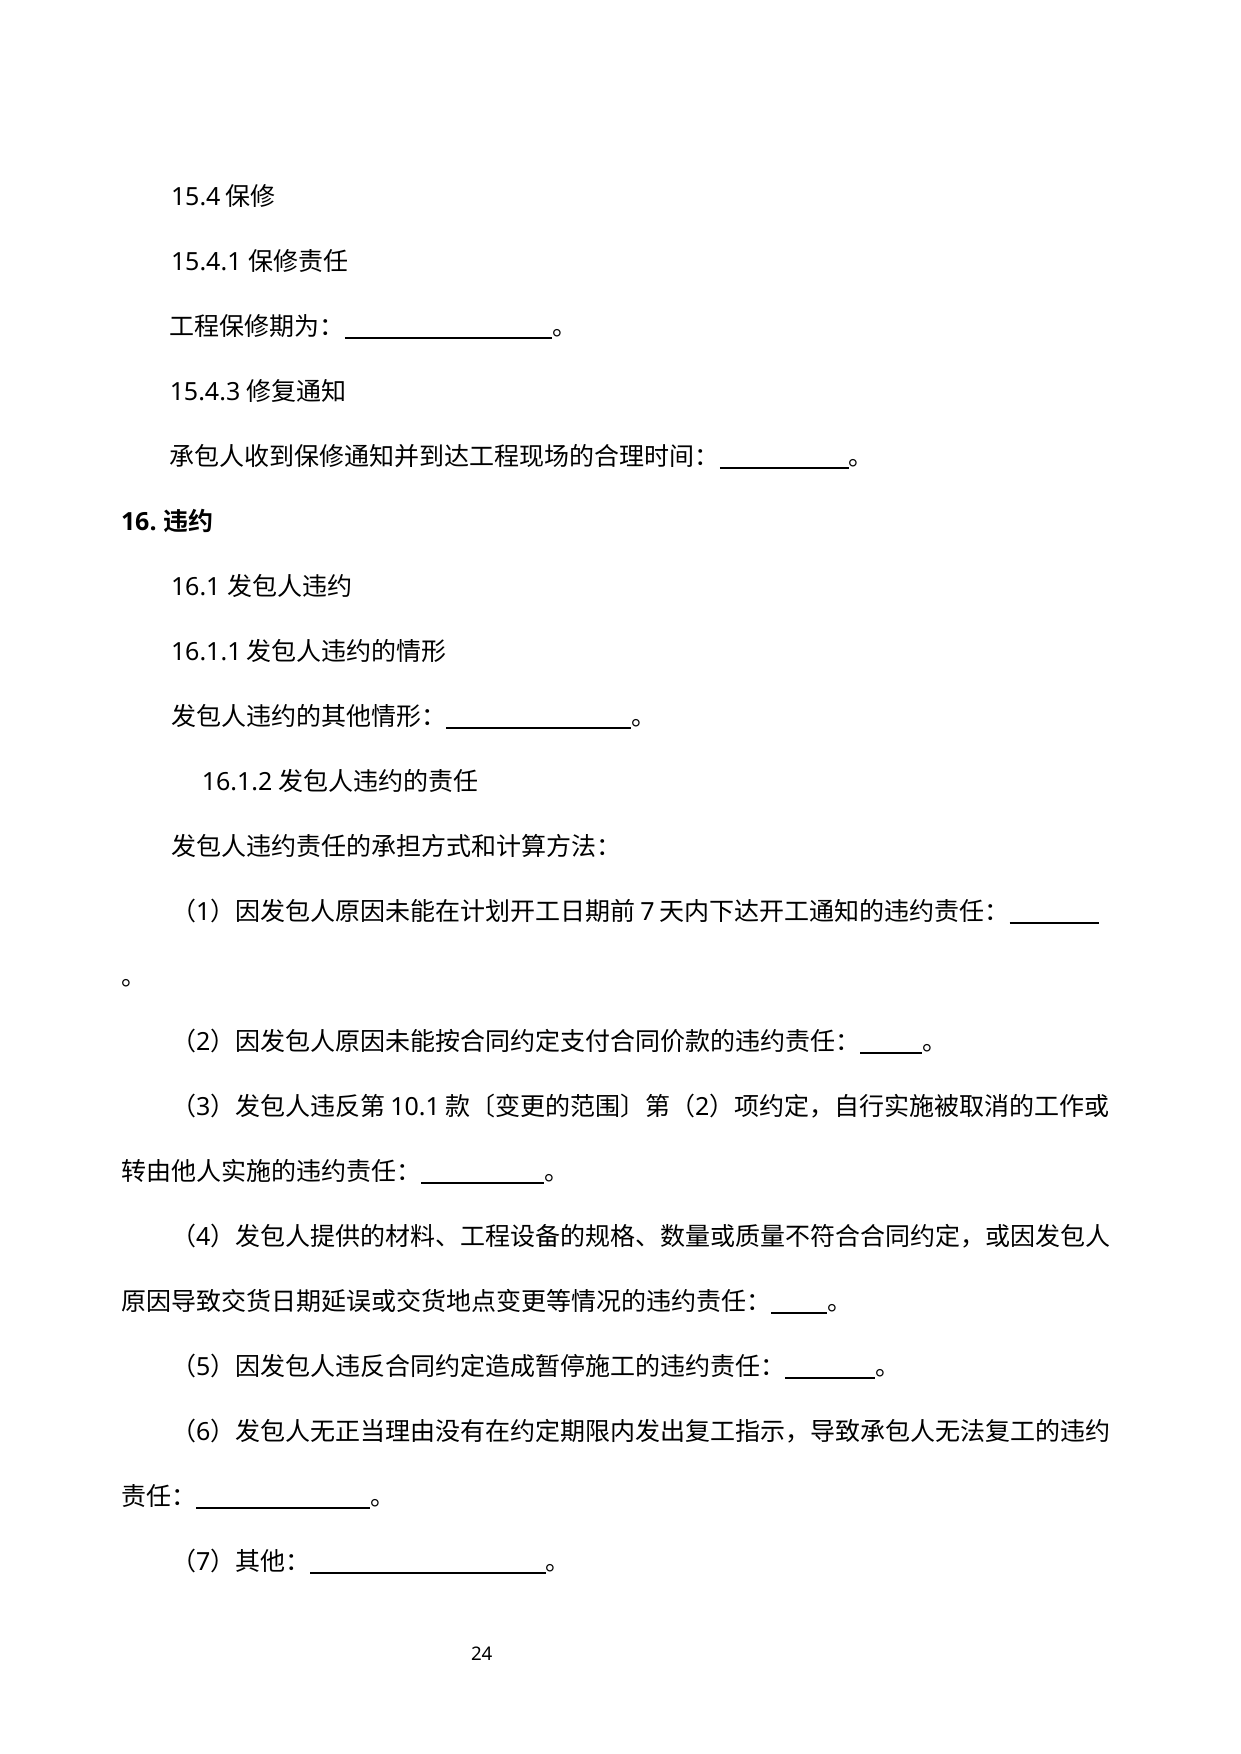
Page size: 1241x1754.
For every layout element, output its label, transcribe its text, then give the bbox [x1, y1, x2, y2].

text （6）发包人无正当理由没有在约定期限内发出复工指示，导致承包人无法复工的违约责任： 。 [121, 1397, 1121, 1527]
text 工程保修期为： 。 [121, 292, 1121, 357]
text 16.1 发包人违约 [121, 552, 1121, 617]
text （2）因发包人原因未能按合同约定支付合同价款的违约责任： 。 [121, 1007, 1121, 1072]
text （1）因发包人原因未能在计划开工日期前7天内下达开工通知的违约责任： 。 [121, 877, 1121, 1007]
text 15.4.3 修复通知 [121, 357, 1121, 422]
text 15.4保修 [121, 162, 1121, 227]
text （3）发包人违反第10.1款〔变更的范围〕第（2）项约定，自行实施被取消的工作或转由他人实施的违约责任： 。 [121, 1072, 1121, 1202]
text 承包人收到保修通知并到达工程现场的合理时间： 。 [121, 422, 1121, 487]
text （7）其他： 。 [121, 1527, 1121, 1592]
text 发包人违约责任的承担方式和计算方法： [121, 812, 1121, 877]
text 16. 违约 [121, 487, 1121, 552]
text 16.1.2 发包人违约的责任 [202, 747, 1121, 812]
text 15.4.1 保修责任 [121, 227, 1121, 292]
text （4）发包人提供的材料、工程设备的规格、数量或质量不符合合同约定，或因发包人原因导致交货日期延误或交货地点变更等情况的违约责任： 。 [121, 1202, 1121, 1332]
text 发包人违约的其他情形： 。 [121, 682, 1121, 747]
text 16.1.1发包人违约的情形 [121, 617, 1121, 682]
text （5）因发包人违反合同约定造成暂停施工的违约责任： 。 [121, 1332, 1121, 1397]
